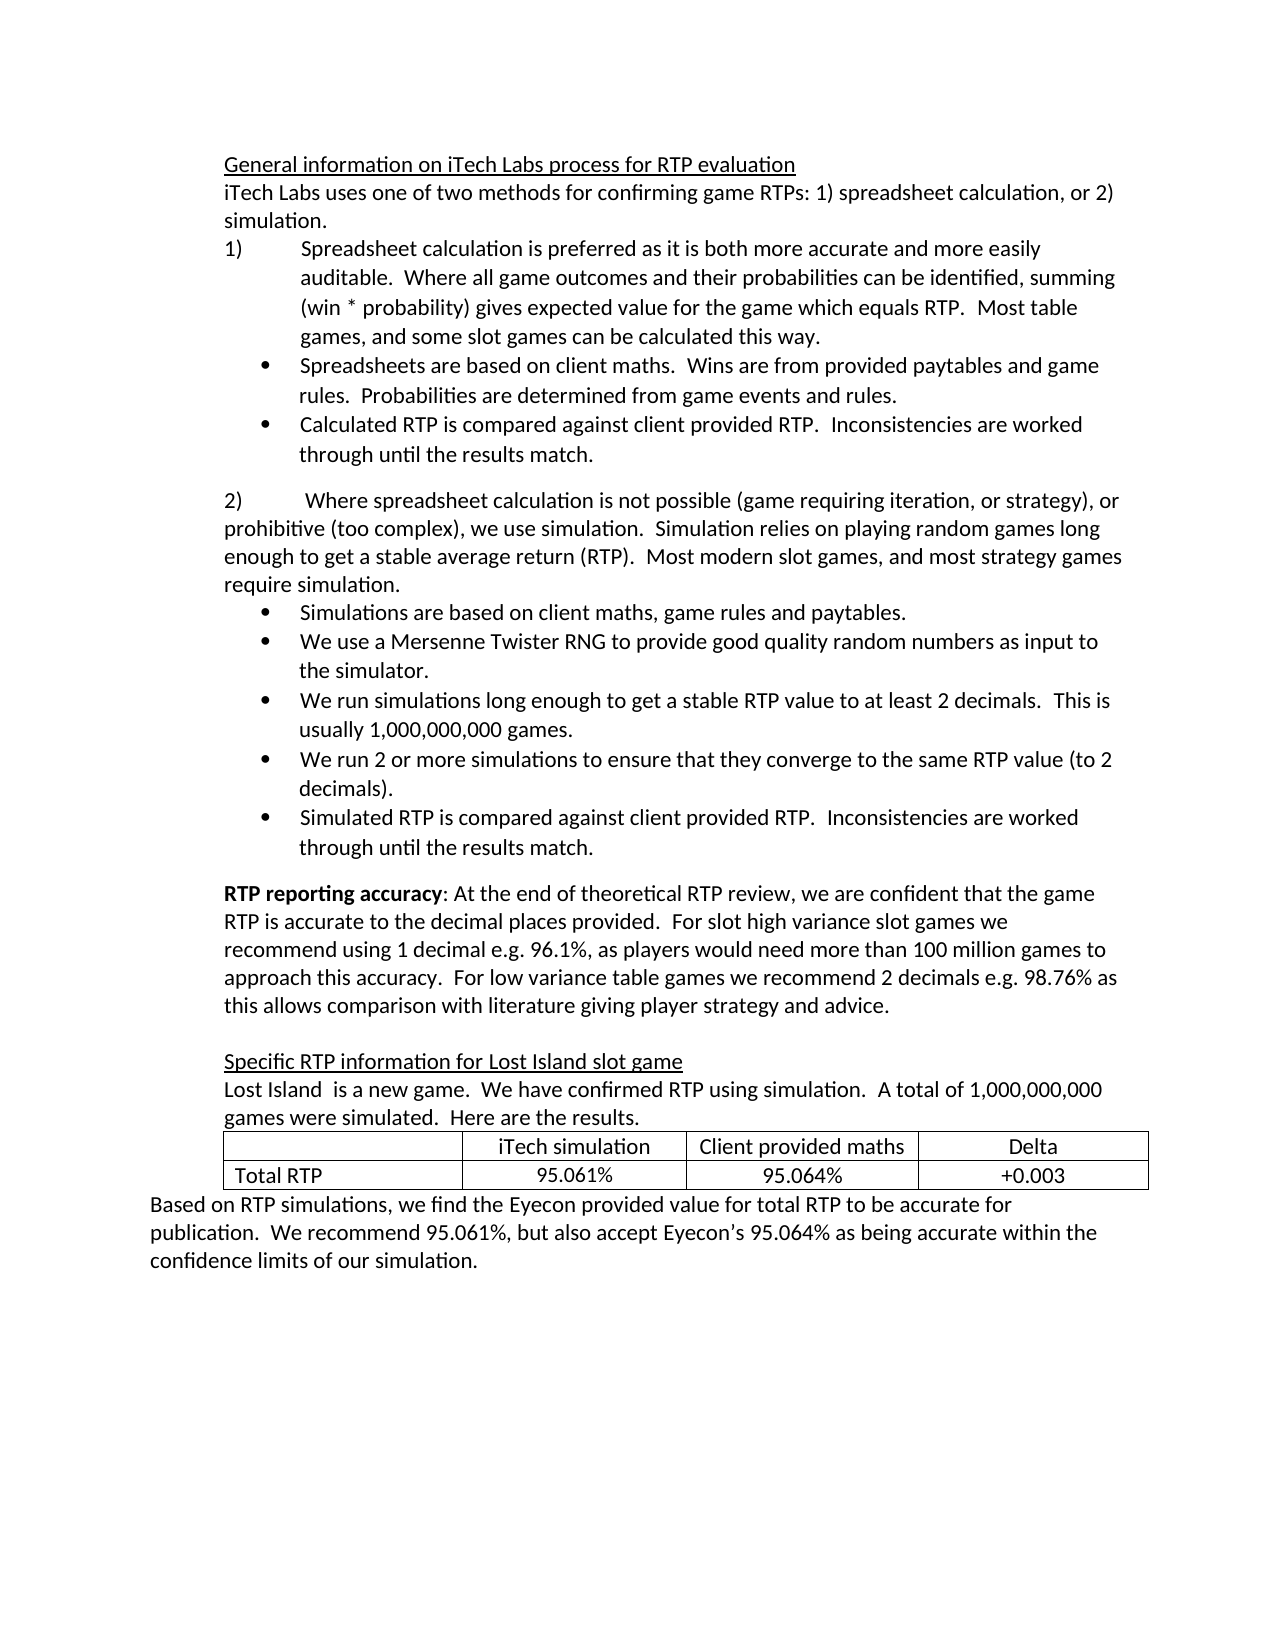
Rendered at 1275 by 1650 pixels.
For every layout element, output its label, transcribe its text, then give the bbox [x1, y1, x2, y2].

text Lost Island is a new game. We have confirmed RTP using simulation. A total of 1,000,000,000 games were simulated. Here are the results. [224, 1075, 1125, 1131]
list  Spreadsheets are based on client maths. Wins are from provided paytables and game rules. Probabilities are determined from game events and rules. [261, 352, 1125, 409]
list  We run simulations long enough to get a stable RTP value to at least 2 decimals. This is usually 1,000,000,000 games. [261, 686, 1125, 743]
table_header Client provided maths [687, 1132, 918, 1160]
text General information on iTech Labs process for RTP evaluation [224, 150, 1125, 178]
list  Simulations are based on client maths, game rules and paytables. [261, 598, 1125, 626]
list  Simulated RTP is compared against client provided RTP. Inconsistencies are worked through until the results match. [261, 803, 1125, 861]
table_header iTech simulation [463, 1132, 686, 1160]
text 2) Where spreadsheet calculation is not possible (game requiring iteration, or strategy), or prohibitive (too complex), we use simulation. Simulation relies on playing random games long enough to get a stable average return (RTP). Most modern slot games, and most strategy games require simulation. [224, 486, 1125, 598]
text Based on RTP simulations, we find the Eyecon provided value for total RTP to be accurate for publication. We recommend 95.061%, but also accept Eyecon’s 95.064% as being accurate within the confidence limits of our simulation. [150, 1190, 1125, 1274]
list  Calculated RTP is compared against client provided RTP. Inconsistencies are worked through until the results match. [261, 410, 1125, 468]
table_cell Total RTP [224, 1161, 462, 1189]
list 1) Spreadsheet calculation is preferred as it is both more accurate and more easily auditable. Where all game outcomes and their probabilities can be identified, summing (win * probability) gives expected value for the game which equals RTP. Most table games, and some slot games can be calculated this way. [224, 234, 1125, 350]
text RTP reporting accuracy: At the end of theoretical RTP review, we are confident that the game RTP is accurate to the decimal places provided. For slot high variance slot games we recommend using 1 decimal e.g. 96.1%, as players would need more than 100 million games to approach this accuracy. For low variance table games we recommend 2 decimals e.g. 98.76% as this allows comparison with literature giving player strategy and advice. [224, 879, 1125, 1019]
table_cell 95.061% [463, 1161, 686, 1189]
text Specific RTP information for Lost Island slot game [224, 1047, 1125, 1075]
text iTech Labs uses one of two methods for confirming game RTPs: 1) spreadsheet calculation, or 2) simulation. [224, 178, 1125, 234]
table_cell +0.003 [919, 1161, 1148, 1189]
table_header Delta [919, 1132, 1148, 1160]
table_cell 95.064% [687, 1161, 918, 1189]
list  We use a Mersenne Twister RNG to provide good quality random numbers as input to the simulator. [261, 627, 1125, 684]
table_header [224, 1132, 462, 1160]
list  We run 2 or more simulations to ensure that they converge to the same RTP value (to 2 decimals). [261, 745, 1125, 802]
